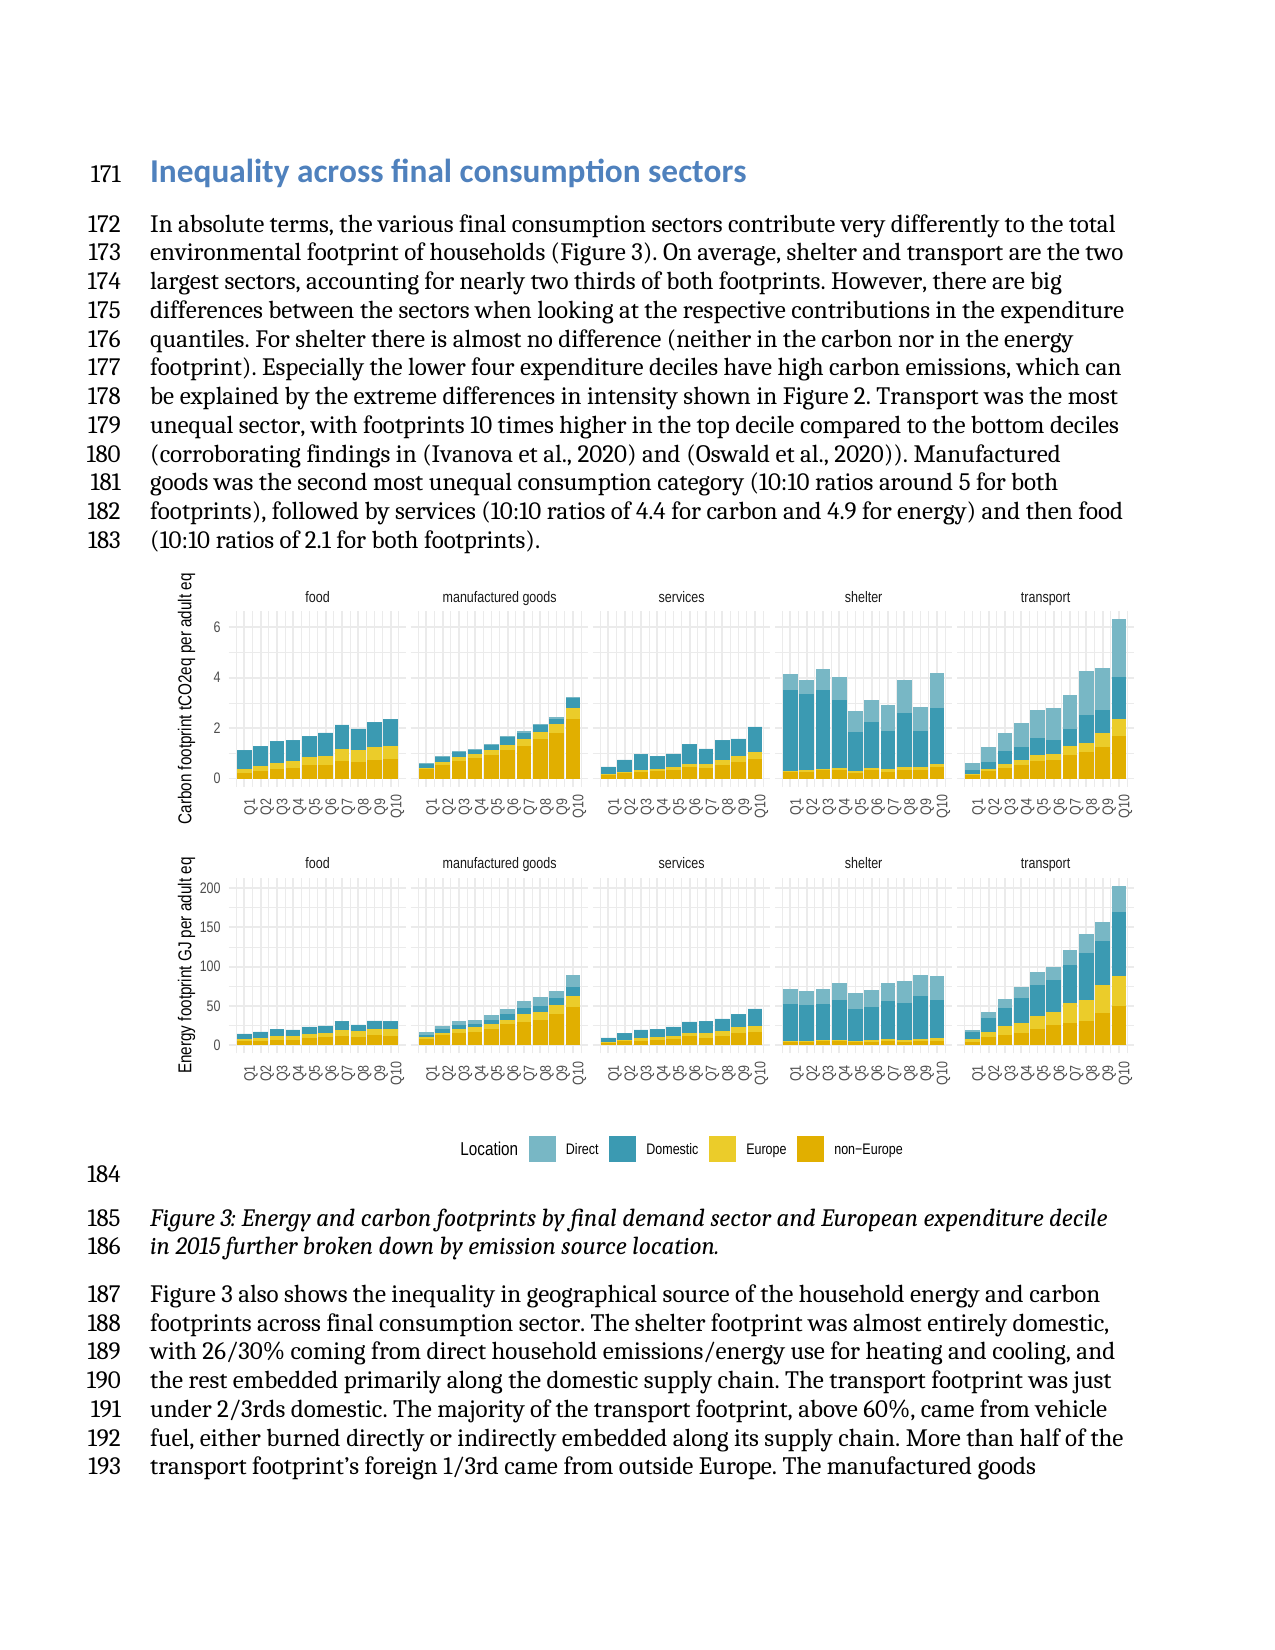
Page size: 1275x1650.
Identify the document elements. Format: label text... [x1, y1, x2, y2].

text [150, 1280, 1125, 1481]
text In absolute terms, the various final consumption sectors contribute very differently to the total environmental footprint of households (Figure 3). On average, shelter and transport are the two largest sectors, accounting for nearly two thirds of both footprints. However, there are big differences between the sectors when looking at the respective contributions in the expenditure quantiles. For shelter there is almost no difference (neither in the carbon nor in the energy footprint). Especially the lower four expenditure deciles have high carbon emissions, which can be explained by the extreme differences in intensity shown in Figure 2. Transport was the most unequal sector, with footprints 10 times higher in the top decile compared to the bottom deciles (corroborating findings in (Ivanova et al., 2020) and (Oswald et al., 2020)). Manufactured goods was the second most unequal consumption category (10:10 ratios around 5 for both footprints), followed by services (10:10 ratios of 4.4 for carbon and 4.9 for energy) and then food (10:10 ratios of 2.1 for both footprints). [150, 209, 1125, 554]
text Figure 3: Energy and carbon footprints by final demand sector and European expenditure decile in 2015 further broken down by emission source location. [150, 1203, 1125, 1261]
subtitle Inequality across final consumption sectors [150, 150, 1125, 191]
